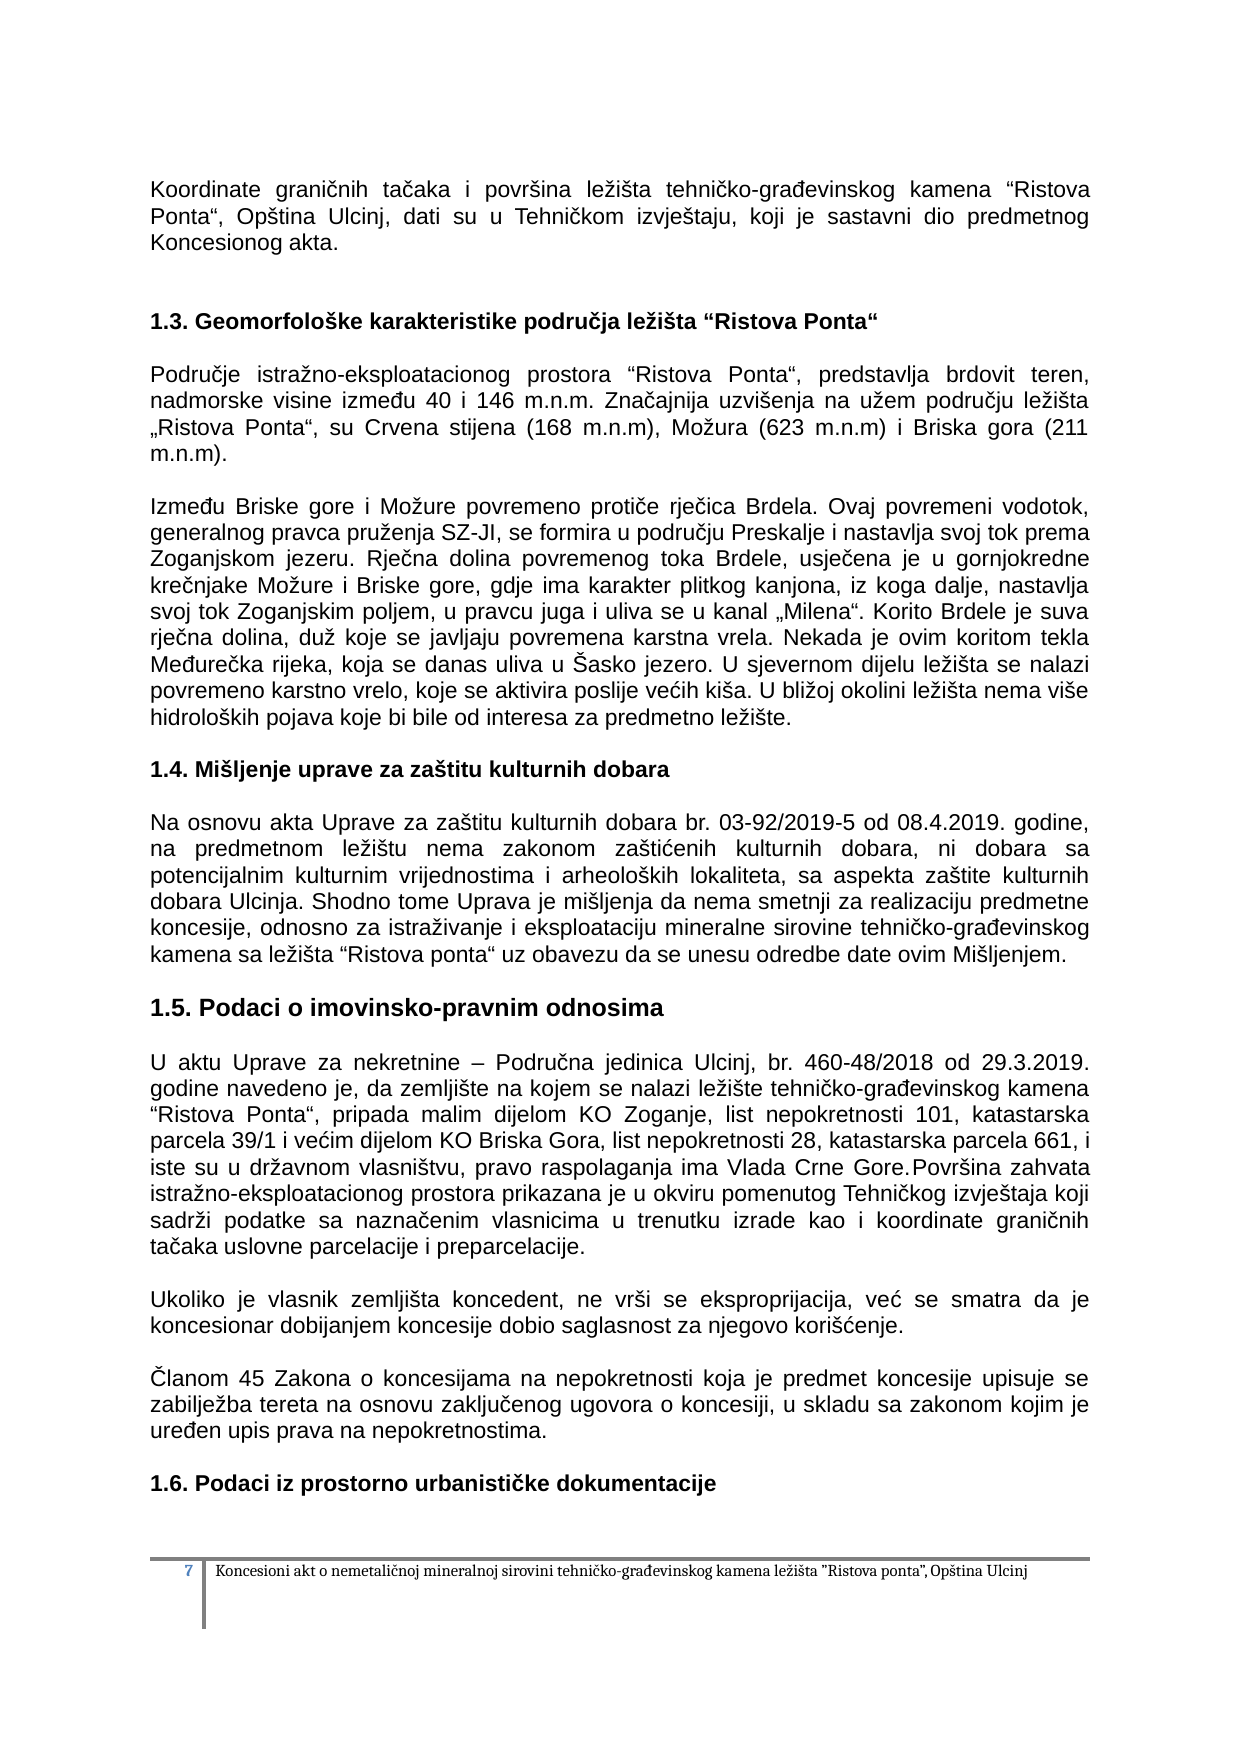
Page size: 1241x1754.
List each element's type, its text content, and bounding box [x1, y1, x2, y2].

text Članom 45 Zakona o koncesijama na nepokretnosti koja je predmet koncesije upisuje se zabilježba tereta na osnovu zaključenog ugovora o koncesiji, u skladu sa zakonom kojim je uređen upis prava na nepokretnostima. [150, 1365, 1090, 1444]
text 1.3. Geomorfološke karakteristike područja ležišta “Ristova Ponta“ [150, 308, 1090, 334]
text 1.4. Mišljenje uprave za zaštitu kulturnih dobara [150, 756, 1090, 782]
text Koordinate graničnih tačaka i površina ležišta tehničko-građevinskog kamena “Ristova Ponta“, Opština Ulcinj, dati su u Tehničkom izvještaju, koji je sastavni dio predmetnog Koncesionog akta. [150, 176, 1090, 255]
text Ukoliko je vlasnik zemljišta koncedent, ne vrši se eksproprijacija, već se smatra da je koncesionar dobijanjem koncesije dobio saglasnost za njegovo korišćenje. [150, 1286, 1090, 1338]
text Između Briske gore i Možure povremeno protiče rječica Brdela. Ovaj povremeni vodotok, generalnog pravca pruženja SZ-JI, se formira u području Preskalje i nastavlja svoj tok prema Zoganjskom jezeru. Rječna dolina povremenog toka Brdele, usječena je u gornjokredne krečnjake Možure i Briske gore, gdje ima karakter plitkog kanjona, iz koga dalje, nastavlja svoj tok Zoganjskim poljem, u pravcu juga i uliva se u kanal „Milena“. Korito Brdele je suva rječna dolina, duž koje se javljaju povremena karstna vrela. Nekada je ovim koritom tekla Međurečka rijeka, koja se danas uliva u Šasko jezero. U sjevernom dijelu ležišta se nalazi povremeno karstno vrelo, koje se aktivira poslije većih kiša. U bližoj okolini ležišta nema više hidroloških pojava koje bi bile od interesa za predmetno ležište. [150, 493, 1090, 730]
text Na osnovu akta Uprave za zaštitu kulturnih dobara br. 03-92/2019-5 od 08.4.2019. godine, na predmetnom ležištu nema zakonom zaštićenih kulturnih dobara, ni dobara sa potencijalnim kulturnim vrijednostima i arheoloških lokaliteta, sa aspekta zaštite kulturnih dobara Ulcinja. Shodno tome Uprava je mišljenja da nema smetnji za realizaciju predmetne koncesije, odnosno za istraživanje i eksploataciju mineralne sirovine tehničko-građevinskog kamena sa ležišta “Ristova ponta“ uz obavezu da se unesu odredbe date ovim Mišljenjem. [150, 809, 1090, 967]
text Područje istražno-eksploatacionog prostora “Ristova Ponta“, predstavlja brdovit teren, nadmorske visine između 40 i 146 m.n.m. Značajnija uzvišenja na užem području ležišta „Ristova Ponta“, su Crvena stijena (168 m.n.m), Možura (623 m.n.m) i Briska gora (211 m.n.m). [150, 361, 1090, 466]
text 1.6. Podaci iz prostorno urbanističke dokumentacije [150, 1470, 1090, 1496]
text 1.5. Podaci o imovinsko-pravnim odnosima [150, 993, 1090, 1022]
text U aktu Uprave za nekretnine – Područna jedinica Ulcinj, br. 460-48/2018 od 29.3.2019. godine navedeno je, da zemljište na kojem se nalazi ležište tehničko-građevinskog kamena “Ristova Ponta“, pripada malim dijelom KO Zoganje, list nepokretnosti 101, katastarska parcela 39/1 i većim dijelom KO Briska Gora, list nepokretnosti 28, katastarska parcela 661, i iste su u državnom vlasništvu, pravo raspolaganja ima Vlada Crne Gore.Površina zahvata istražno-eksploatacionog prostora prikazana je u okviru pomenutog Tehničkog izvještaja koji sadrži podatke sa naznačenim vlasnicima u trenutku izrade kao i koordinate graničnih tačaka uslovne parcelacije i preparcelacije. [150, 1048, 1090, 1259]
